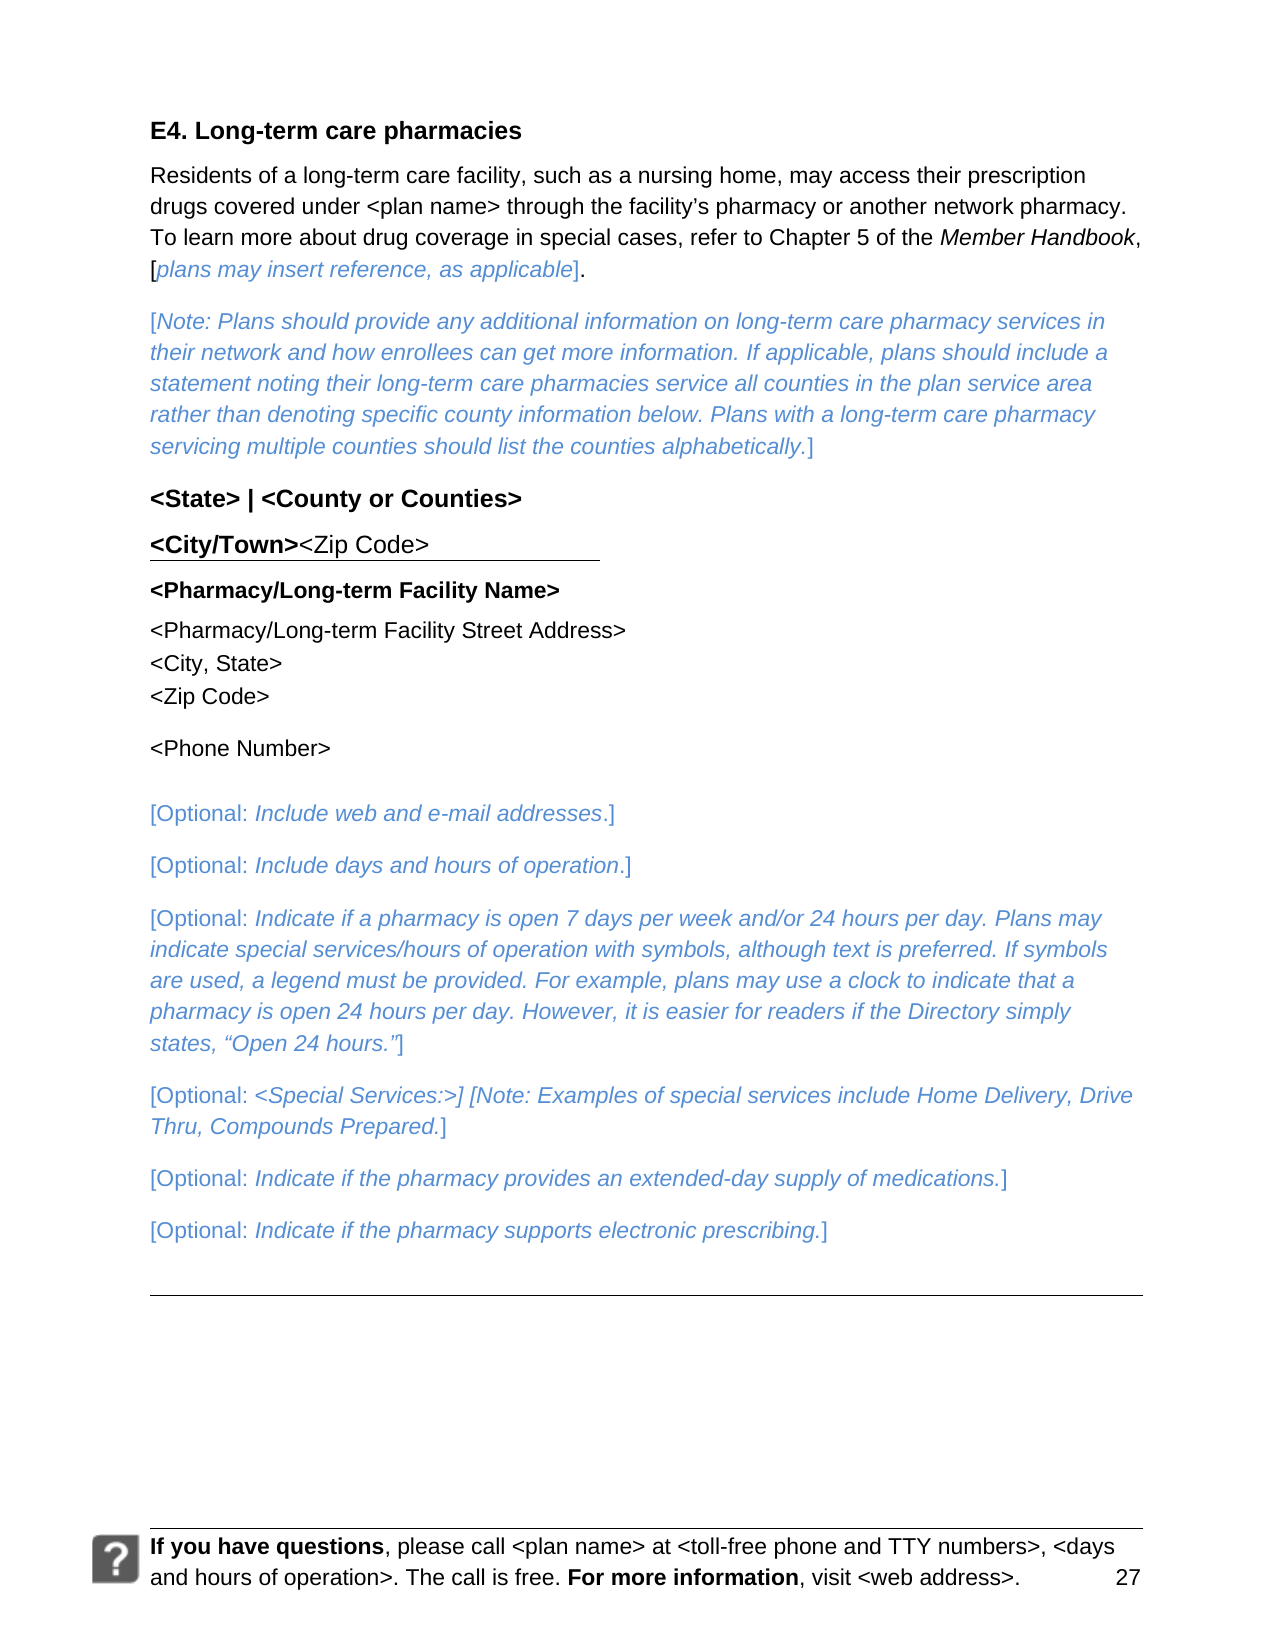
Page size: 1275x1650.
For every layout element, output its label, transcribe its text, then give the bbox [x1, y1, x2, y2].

text <Pharmacy/Long-term Facility Name> [150, 574, 1143, 605]
text <Phone Number> [150, 730, 1143, 763]
text [Optional: <Special Services:>] [Note: Examples of special services include Home Delivery, Drive Thru, Compounds Prepared.] [150, 1078, 1143, 1141]
text <Pharmacy/Long-term Facility Street Address> <City, State> <Zip Code> [150, 611, 1143, 711]
text [Optional: Indicate if a pharmacy is open 7 days per week and/or 24 hours per day. Plans may indicate special services/hours of operation with symbols, although text is preferred. If symbols are used, a legend must be provided. For example, plans may use a clock to indicate that a pharmacy is open 24 hours per day. However, it is easier for readers if the Directory simply states, “Open 24 hours.”] [150, 901, 1143, 1057]
text [Optional: Include days and hours of operation.] [150, 849, 1143, 880]
text [Optional: Indicate if the pharmacy supports electronic prescribing.] [150, 1213, 1143, 1245]
text Residents of a long-term care facility, such as a nursing home, may access their prescription drugs covered under <plan name> through the facility’s pharmacy or another network pharmacy. To learn more about drug coverage in special cases, refer to Chapter 5 of the Member Handbook, [plans may insert reference, as applicable]. [150, 158, 1143, 283]
text [Optional: Include web and e-mail addresses.] [150, 797, 1143, 828]
picture [92, 1534, 141, 1585]
text <City/Town><Zip Code> [150, 527, 600, 560]
text [Note: Plans should provide any additional information on long-term care pharmacy services in their network and how enrollees can get more information. If applicable, plans should include a statement noting their long-term care pharmacies service all counties in the plan service area rather than denoting specific county information below. Plans with a long-term care pharmacy servicing multiple counties should list the counties alphabetically.] [150, 304, 1143, 460]
subtitle E4. Long-term care pharmacies [150, 112, 1068, 146]
text [Optional: Indicate if the pharmacy provides an extended-day supply of medications.] [150, 1161, 1143, 1193]
text <State> | <County or Counties> [150, 481, 1143, 514]
